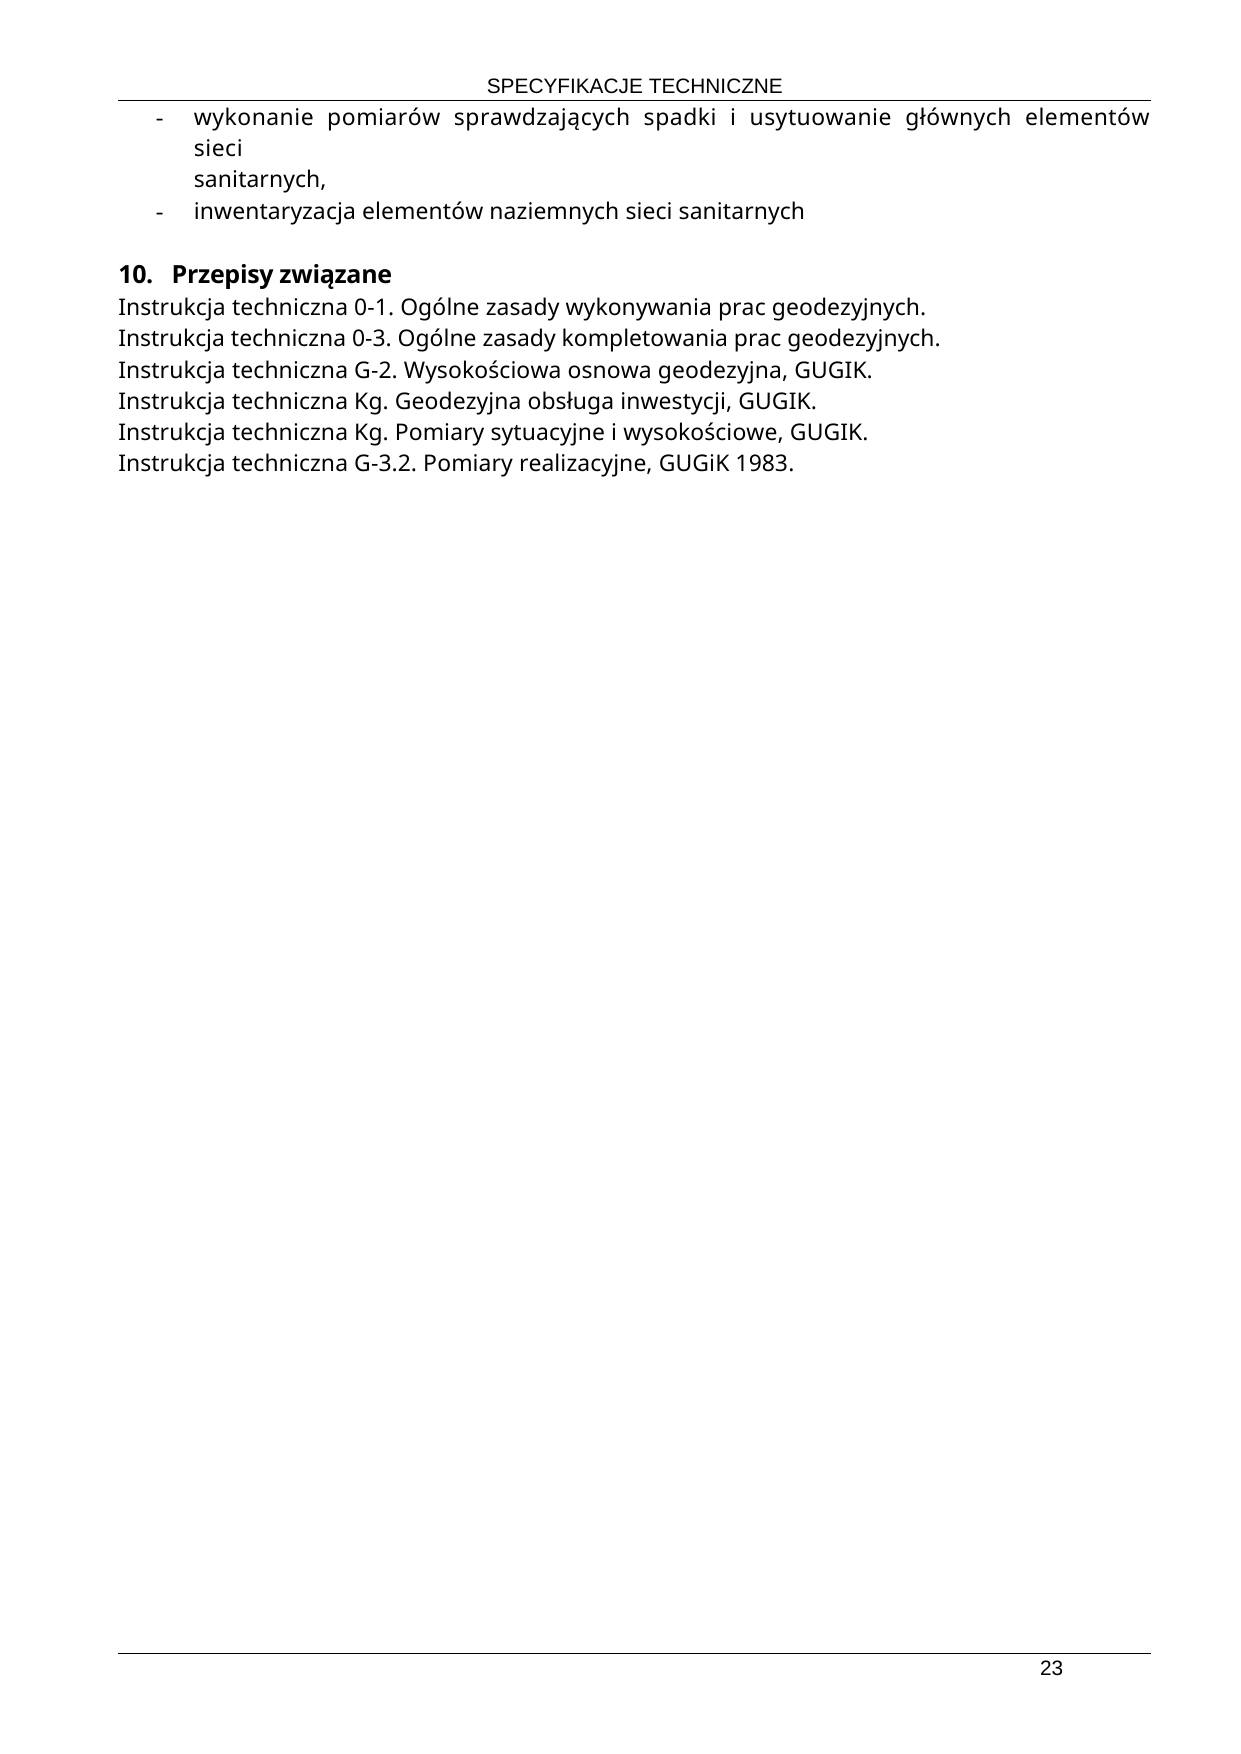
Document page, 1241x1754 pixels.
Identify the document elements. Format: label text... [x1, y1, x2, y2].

text Instrukcja techniczna G-2. Wysokościowa osnowa geodezyjna, GUGIK. [118, 354, 1103, 385]
text 10. Przepisy związane [118, 257, 1151, 291]
list wykonanie pomiarów sprawdzających spadki i usytuowanie głównych elementów sieci sanitarnych, [156, 101, 1151, 194]
text Instrukcja techniczna Kg. Pomiary sytuacyjne i wysokościowe, GUGIK. [118, 416, 1103, 447]
text Instrukcja techniczna G-3.2. Pomiary realizacyjne, GUGiK 1983. [118, 447, 1103, 479]
text Instrukcja techniczna Kg. Geodezyjna obsługa inwestycji, GUGIK. [118, 385, 1103, 416]
text Instrukcja techniczna 0-1. Ogólne zasady wykonywania prac geodezyjnych. [118, 291, 1103, 322]
text Instrukcja techniczna 0-3. Ogólne zasady kompletowania prac geodezyjnych. [118, 322, 1103, 354]
list inwentaryzacja elementów naziemnych sieci sanitarnych [156, 194, 1151, 226]
